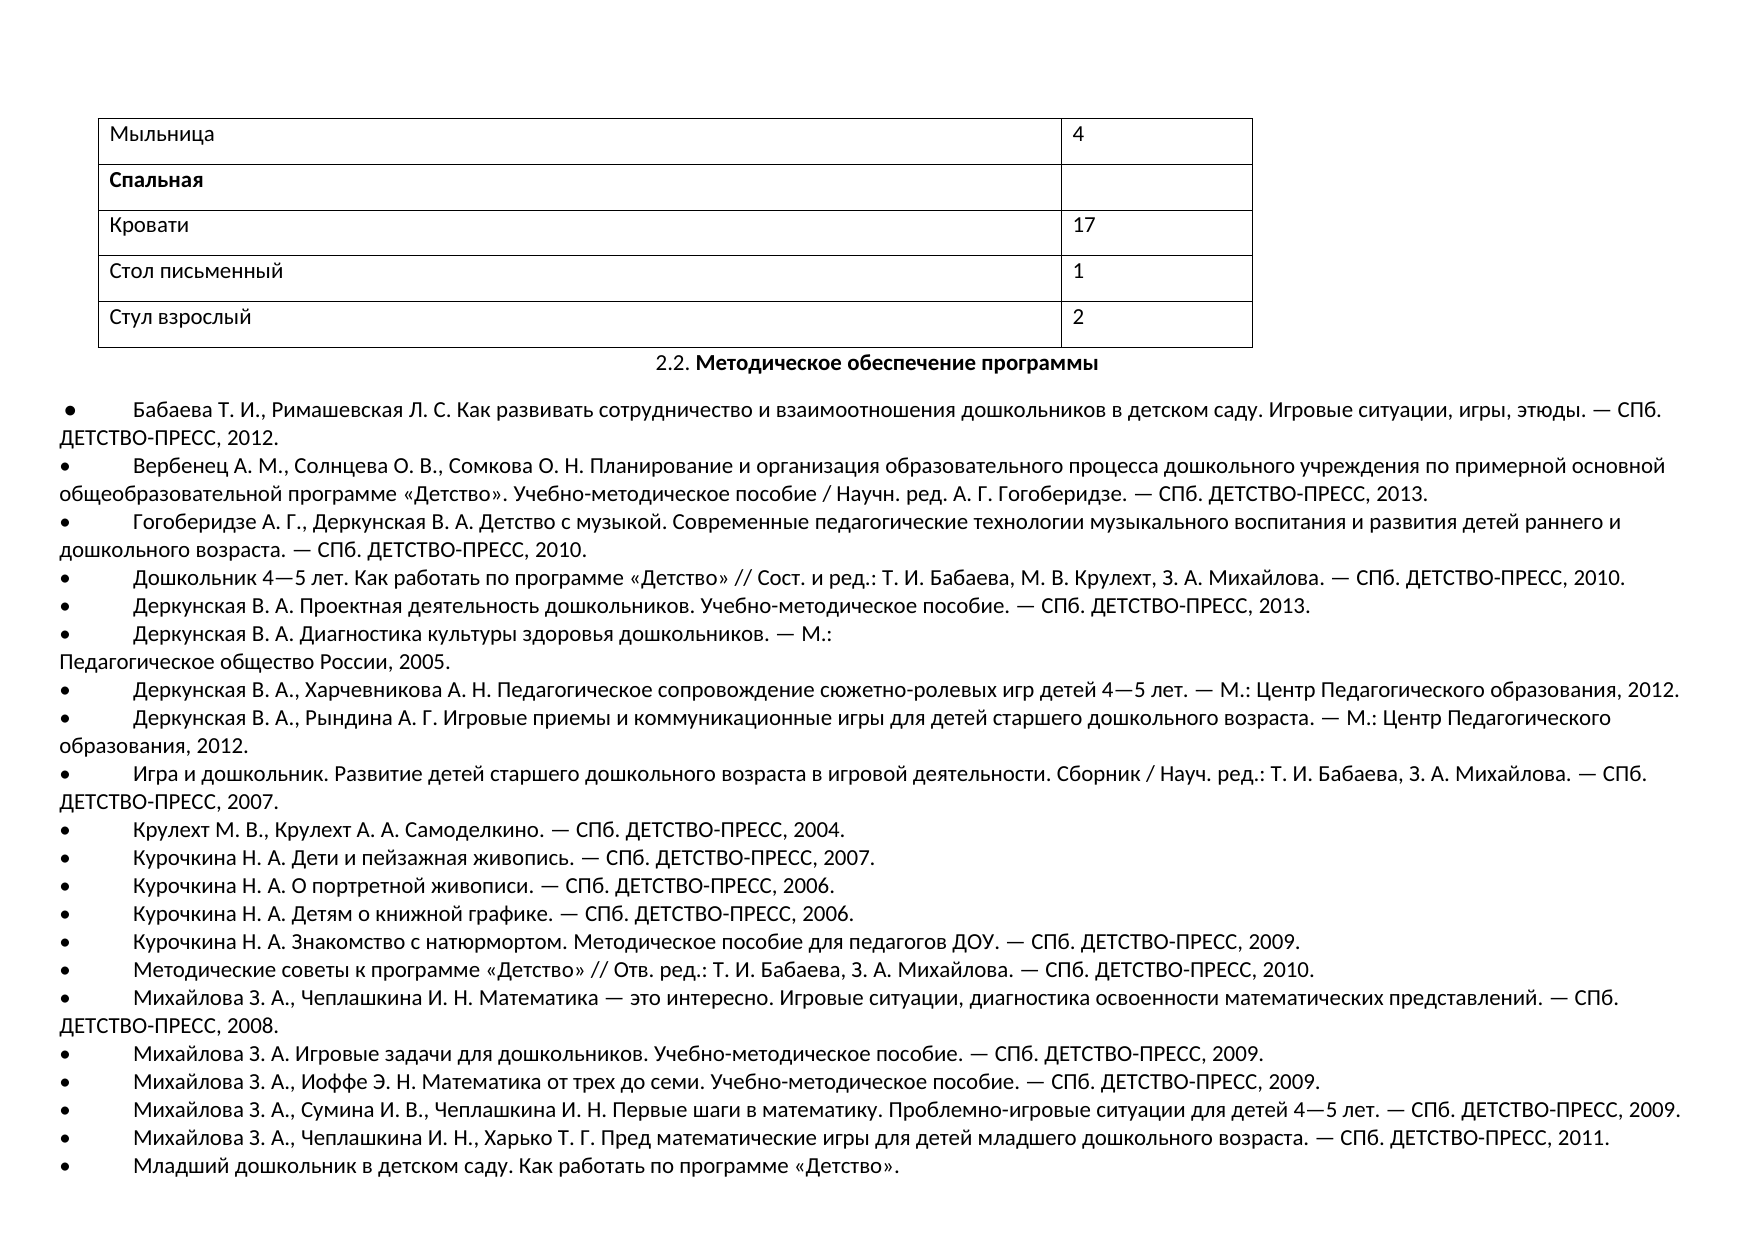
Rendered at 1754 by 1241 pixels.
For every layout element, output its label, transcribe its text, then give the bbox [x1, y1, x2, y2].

text • Деркунская В. А., Рындина А. Г. Игровые приемы и коммуникационные игры для детей старшего дошкольного возраста. — М.: Центр Педагогического образования, 2012. [59, 703, 1695, 759]
text • Курочкина Н. А. Дети и пейзажная живопись. — СПб. ДЕТСТВО-ПРЕСС, 2007. [59, 843, 1695, 871]
text • Дошкольник 4—5 лет. Как работать по программе «Детство» // Сост. и ред.: Т. И. Бабаева, М. В. Крулехт, З. А. Михайлова. — СПб. ДЕТСТВО-ПРЕСС, 2010. [59, 563, 1695, 591]
text • Игра и дошкольник. Развитие детей старшего дошкольного возраста в игровой деятельности. Сборник / Науч. ред.: Т. И. Бабаева, З. А. Михайлова. — СПб. ДЕТСТВО-ПРЕСС, 2007. [59, 759, 1695, 815]
text • Михайлова З. А., Чеплашкина И. Н. Математика — это интересно. Игровые ситуации, диагностика освоенности математических представлений. — СПб. [59, 983, 1695, 1011]
table_cell 1 [1062, 256, 1252, 301]
text • Михайлова З. А., Иоффе Э. Н. Математика от трех до семи. Учебно-методическое пособие. — СПб. ДЕТСТВО-ПРЕСС, 2009. [59, 1067, 1695, 1095]
text • Курочкина Н. А. Детям о книжной графике. — СПб. ДЕТСТВО-ПРЕСС, 2006. [59, 899, 1695, 927]
text • Вербенец А. М., Солнцева О. В., Сомкова О. Н. Планирование и организация образовательного процесса дошкольного учреждения по примерной основной общеобразовательной программе «Детство». Учебно-методическое пособие / Научн. ред. А. Г. Гогоберидзе. — СПб. ДЕТСТВО-ПРЕСС, 2013. [59, 451, 1695, 507]
table_cell Спальная [99, 165, 1061, 209]
table_cell Кровати [99, 211, 1061, 255]
text • Бабаева Т. И., Римашевская Л. С. Как развивать сотрудничество и взаимоотношения дошкольников в детском саду. Игровые ситуации, игры, этюды. — СПб. ДЕТСТВО-ПРЕСС, 2012. [59, 395, 1695, 451]
text • Михайлова З. А. Игровые задачи для дошкольников. Учебно-методическое пособие. — СПб. ДЕТСТВО-ПРЕСС, 2009. [59, 1039, 1695, 1067]
text • Курочкина Н. А. Знакомство с натюрмортом. Методическое пособие для педагогов ДОУ. — СПб. ДЕТСТВО-ПРЕСС, 2009. [59, 927, 1695, 955]
text • Гогоберидзе А. Г., Деркунская В. А. Детство с музыкой. Современные педагогические технологии музыкального воспитания и развития детей раннего и дошкольного возраста. — СПб. ДЕТСТВО-ПРЕСС, 2010. [59, 507, 1695, 563]
table_cell 4 [1062, 119, 1252, 164]
text • Младший дошкольник в детском саду. Как работать по программе «Детство». [59, 1151, 1695, 1179]
text ДЕТСТВО-ПРЕСС, 2008. [59, 1011, 1695, 1039]
table_cell [1062, 165, 1252, 209]
text • Деркунская В. А. Диагностика культуры здоровья дошкольников. — М.: [59, 619, 1695, 647]
table_cell 17 [1062, 211, 1252, 255]
text Педагогическое общество России, 2005. [59, 647, 1695, 675]
table_cell 2 [1062, 302, 1252, 347]
text • Деркунская В. А., Харчевникова А. Н. Педагогическое сопровождение сюжетно-ролевых игр детей 4—5 лет. — М.: Центр Педагогического образования, 2012. [59, 675, 1695, 703]
text • Методические советы к программе «Детство» // Отв. ред.: Т. И. Бабаева, З. А. Михайлова. — СПб. ДЕТСТВО-ПРЕСС, 2010. [59, 955, 1695, 983]
table_cell Мыльница [99, 119, 1061, 164]
table_cell Стол письменный [99, 256, 1061, 301]
text • Крулехт М. В., Крулехт А. А. Самоделкино. — СПб. ДЕТСТВО-ПРЕСС, 2004. [59, 815, 1695, 843]
text • Михайлова З. А., Чеплашкина И. Н., Харько Т. Г. Пред математические игры для детей младшего дошкольного возраста. — СПб. ДЕТСТВО-ПРЕСС, 2011. [59, 1123, 1695, 1151]
text • Курочкина Н. А. О портретной живописи. — СПб. ДЕТСТВО-ПРЕСС, 2006. [59, 871, 1695, 899]
table_cell Стул взрослый [99, 302, 1061, 347]
text 2.2. Методическое обеспечение программы [59, 348, 1695, 376]
text • Деркунская В. А. Проектная деятельность дошкольников. Учебно-методическое пособие. — СПб. ДЕТСТВО-ПРЕСС, 2013. [59, 591, 1695, 619]
text • Михайлова З. А., Сумина И. В., Чеплашкина И. Н. Первые шаги в математику. Проблемно-игровые ситуации для детей 4—5 лет. — СПб. ДЕТСТВО-ПРЕСС, 2009. [59, 1095, 1695, 1123]
